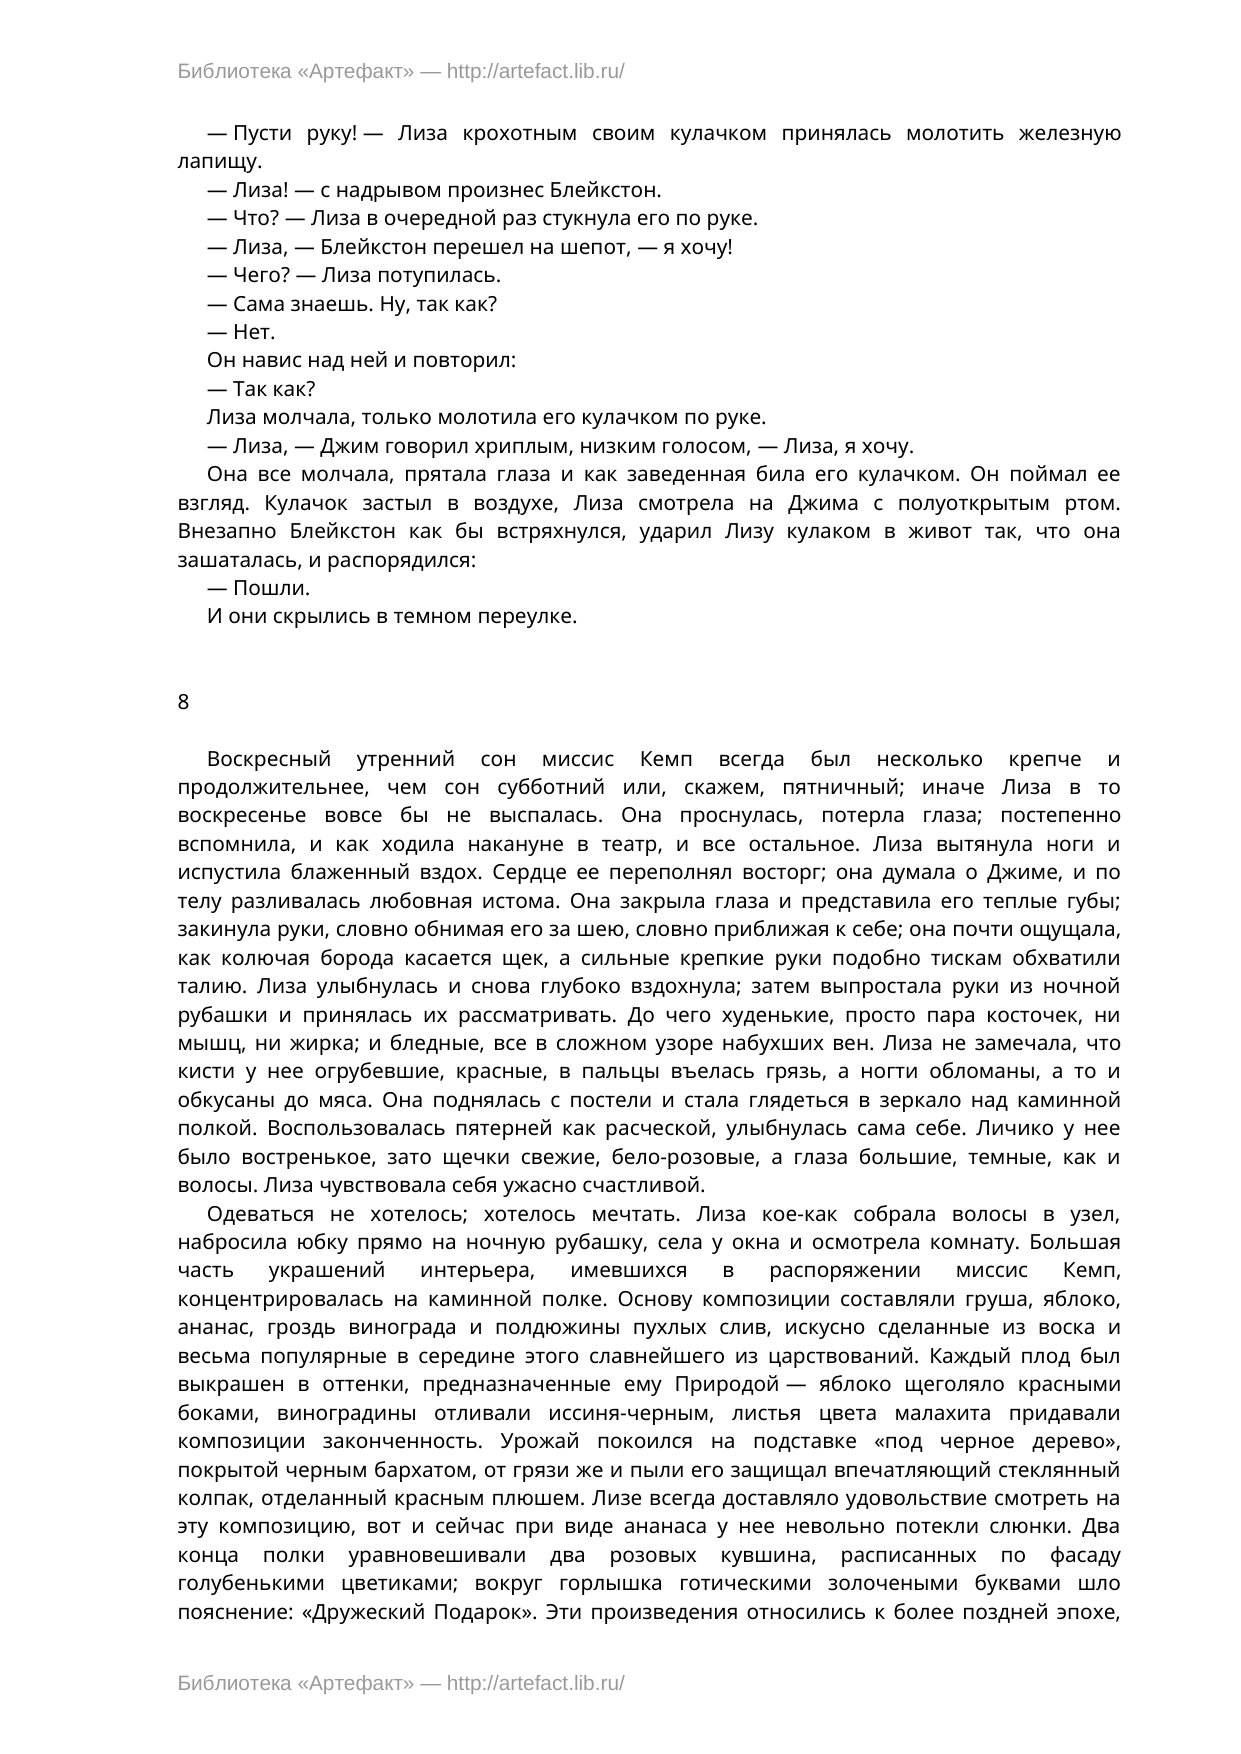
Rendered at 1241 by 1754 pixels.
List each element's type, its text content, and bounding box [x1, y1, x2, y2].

text — Пошли. [177, 573, 1122, 602]
text — Чего? — Лиза потупилась. [177, 260, 1122, 289]
text Она все молчала, прятала глаза и как заведенная била его кулачком. Он поймал ее взгляд. Кулачок застыл в воздухе, Лиза смотрела на Джима с полуоткрытым ртом. Внезапно Блейкстон как бы встряхнулся, ударил Лизу кулаком в живот так, что она зашаталась, и распорядился: [177, 459, 1122, 573]
text — Лиза, — Блейкстон перешел на шепот, — я хочу! [177, 232, 1122, 260]
text — Пусти руку! — Лиза крохотным своим кулачком принялась молотить железную лапищу. [177, 118, 1122, 175]
text — Лиза! — с надрывом произнес Блейкстон. [177, 175, 1122, 203]
text Лиза молчала, только молотила его кулачком по руке. [177, 402, 1122, 431]
text — Сама знаешь. Ну, так как? [177, 289, 1122, 317]
text — Что? — Лиза в очередной раз стукнула его по руке. [177, 203, 1122, 232]
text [177, 1199, 1122, 1625]
text — Так как? [177, 374, 1122, 402]
text — Нет. [177, 317, 1122, 346]
text Воскресный утренний сон миссис Кемп всегда был несколько крепче и продолжительнее, чем сон субботний или, скажем, пятничный; иначе Лиза в то воскресенье вовсе бы не выспалась. Она проснулась, потерла глаза; постепенно вспомнила, и как ходила накануне в театр, и все остальное. Лиза вытянула ноги и испустила блаженный вздох. Сердце ее переполнял восторг; она думала о Джиме, и по телу разливалась любовная истома. Она закрыла глаза и представила его теплые губы; закинула руки, словно обнимая его за шею, словно приближая к себе; она почти ощущала, как колючая борода касается щек, а сильные крепкие руки подобно тискам обхватили талию. Лиза улыбнулась и снова глубоко вздохнула; затем выпростала руки из ночной рубашки и принялась их рассматривать. До чего худенькие, просто пара косточек, ни мышц, ни жирка; и бледные, все в сложном узоре набухших вен. Лиза не замечала, что кисти у нее огрубевшие, красные, в пальцы въелась грязь, а ногти обломаны, а то и обкусаны до мяса. Она поднялась с постели и стала глядеться в зеркало над каминной полкой. Воспользовалась пятерней как расческой, улыбнулась сама себе. Личико у нее было востренькое, зато щечки свежие, бело-розовые, а глаза большие, темные, как и волосы. Лиза чувствовала себя ужасно счастливой. [177, 744, 1122, 1199]
subtitle 8 [177, 687, 1122, 715]
text — Лиза, — Джим говорил хриплым, низким голосом, — Лиза, я хочу. [177, 431, 1122, 459]
text И они скрылись в темном переулке. [177, 602, 1122, 630]
text Он навис над ней и повторил: [177, 346, 1122, 374]
